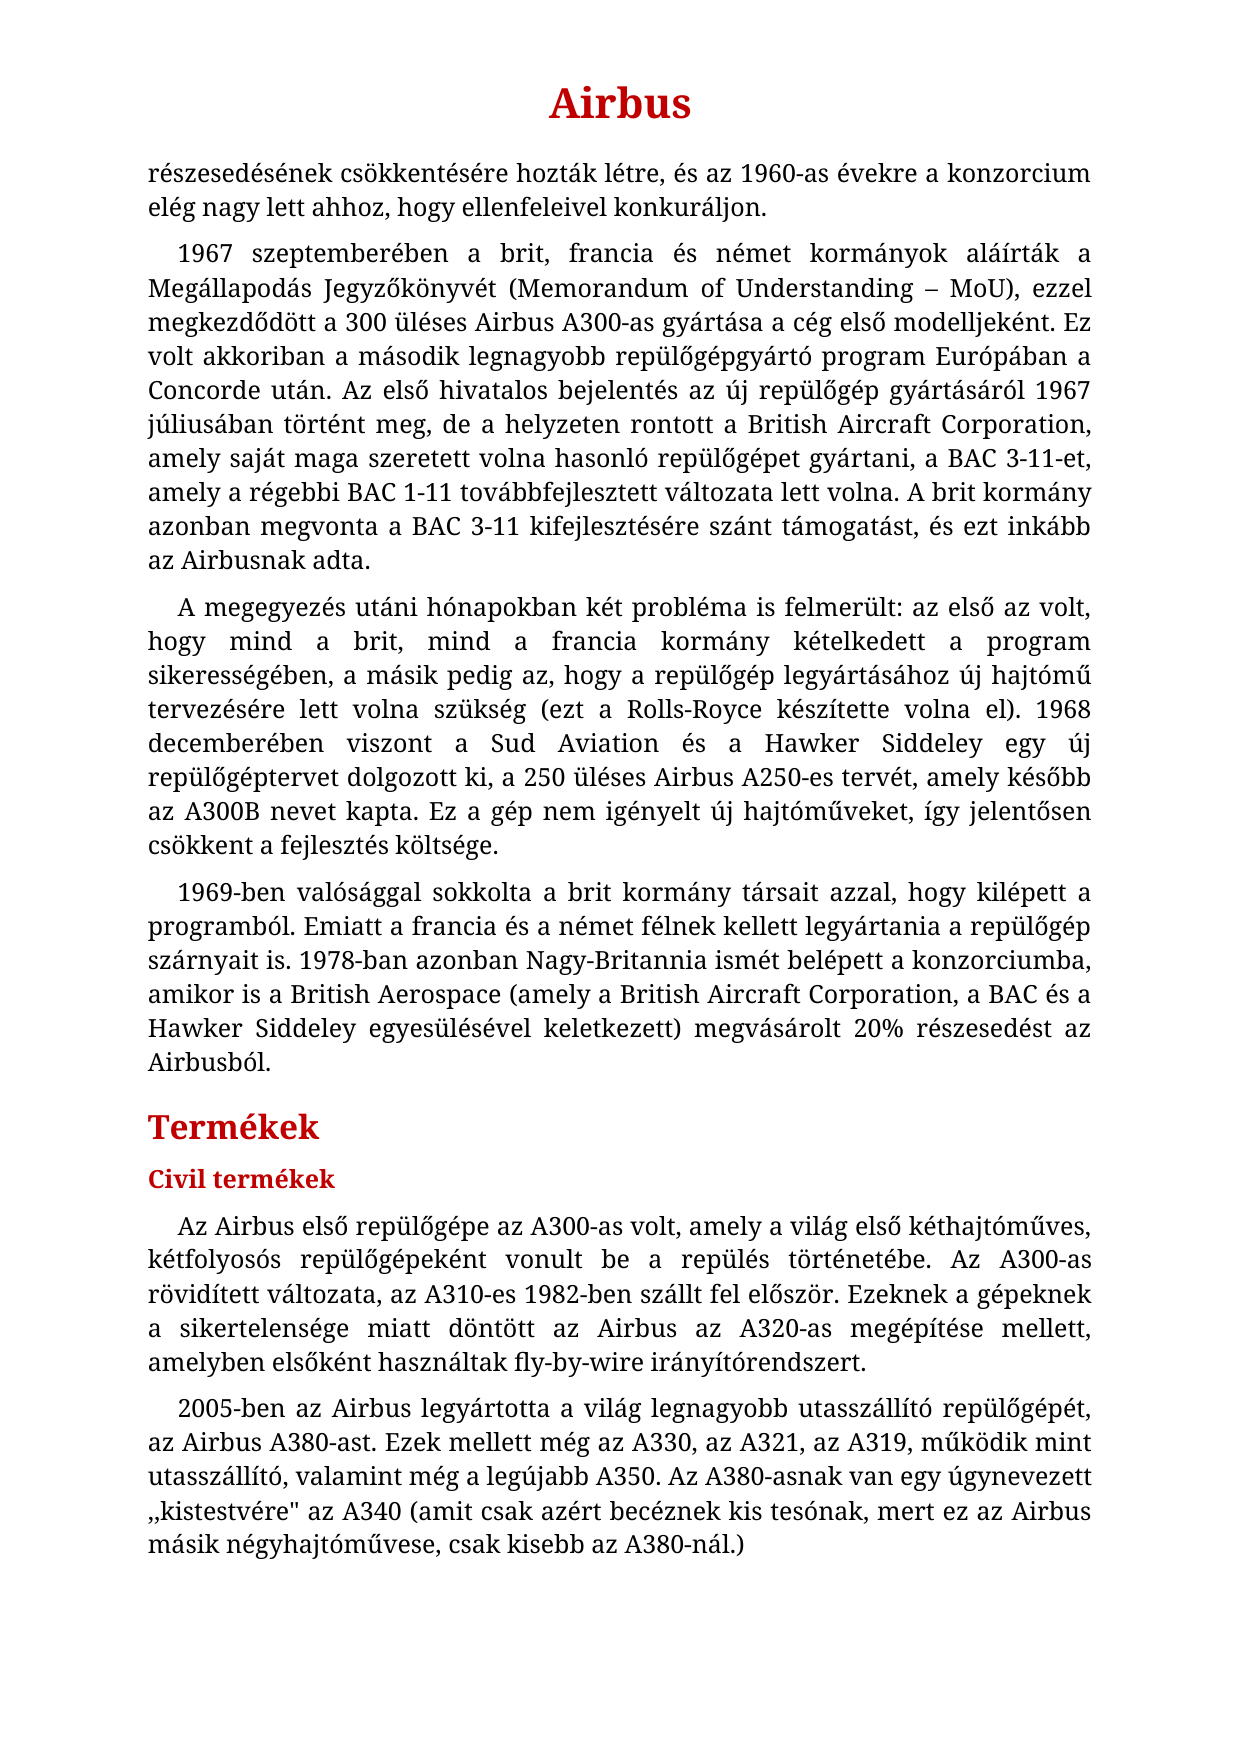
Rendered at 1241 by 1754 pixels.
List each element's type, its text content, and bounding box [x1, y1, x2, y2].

text 1969-ben valósággal sokkolta a brit kormány társait azzal, hogy kilépett a programból. Emiatt a francia és a német félnek kellett legyártania a repülőgép szárnyait is. 1978-ban azonban Nagy-Britannia ismét belépett a konzorciumba, amikor is a British Aerospace (amely a British Aircraft Corporation, a BAC és a Hawker Siddeley egyesülésével keletkezett) megvásárolt 20% részesedést az Airbusból. [148, 874, 1093, 1079]
subtitle Civil termékek [148, 1162, 1093, 1196]
text A megegyezés utáni hónapokban két probléma is felmerült: az első az volt, hogy mind a brit, mind a francia kormány kételkedett a program sikerességében, a másik pedig az, hogy a repülőgép legyártásához új hajtómű tervezésére lett volna szükség (ezt a Rolls-Royce készítette volna el). 1968 decemberében viszont a Sud Aviation és a Hawker Siddeley egy új repülőgéptervet dolgozott ki, a 250 üléses Airbus A250-es tervét, amely később az A300B nevet kapta. Ez a gép nem igényelt új hajtóműveket, így jelentősen csökkent a fejlesztés költsége. [148, 589, 1093, 862]
text 1967 szeptemberében a brit, francia és német kormányok aláírták a Megállapodás Jegyzőkönyvét (Memorandum of Understanding – MoU), ezzel megkezdődött a 300 üléses Airbus A300-as gyártása a cég első modelljeként. Ez volt akkoriban a második legnagyobb repülőgépgyártó program Európában a Concorde után. Az első hivatalos bejelentés az új repülőgép gyártásáról 1967 júliusában történt meg, de a helyzeten rontott a British Aircraft Corporation, amely saját maga szeretett volna hasonló repülőgépet gyártani, a BAC 3-11-et, amely a régebbi BAC 1-11 továbbfejlesztett változata lett volna. A brit kormány azonban megvonta a BAC 3-11 kifejlesztésére szánt támogatást, és ezt inkább az Airbusnak adta. [148, 236, 1093, 577]
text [148, 156, 1093, 224]
text Az Airbus első repülőgépe az A300-as volt, amely a világ első kéthajtóműves, kétfolyosós repülőgépeként vonult be a repülés történetébe. Az A300-as rövidített változata, az A310-es 1982-ben szállt fel először. Ezeknek a gépeknek a sikertelensége miatt döntött az Airbus az A320-as megépítése mellett, amelyben elsőként használtak fly-by-wire irányítórendszert. [148, 1208, 1093, 1378]
text 2005-ben az Airbus legyártotta a világ legnagyobb utasszállító repülőgépét, az Airbus A380-ast. Ezek mellett még az A330, az A321, az A319, működik mint utasszállító, valamint még a legújabb A350. Az A380-asnak van egy úgynevezett ,,kistestvére" az A340 (amit csak azért becéznek kis tesónak, mert ez az Airbus másik négyhajtóművese, csak kisebb az A380-nál.) [148, 1391, 1093, 1561]
subtitle Termékek [148, 1104, 1093, 1149]
